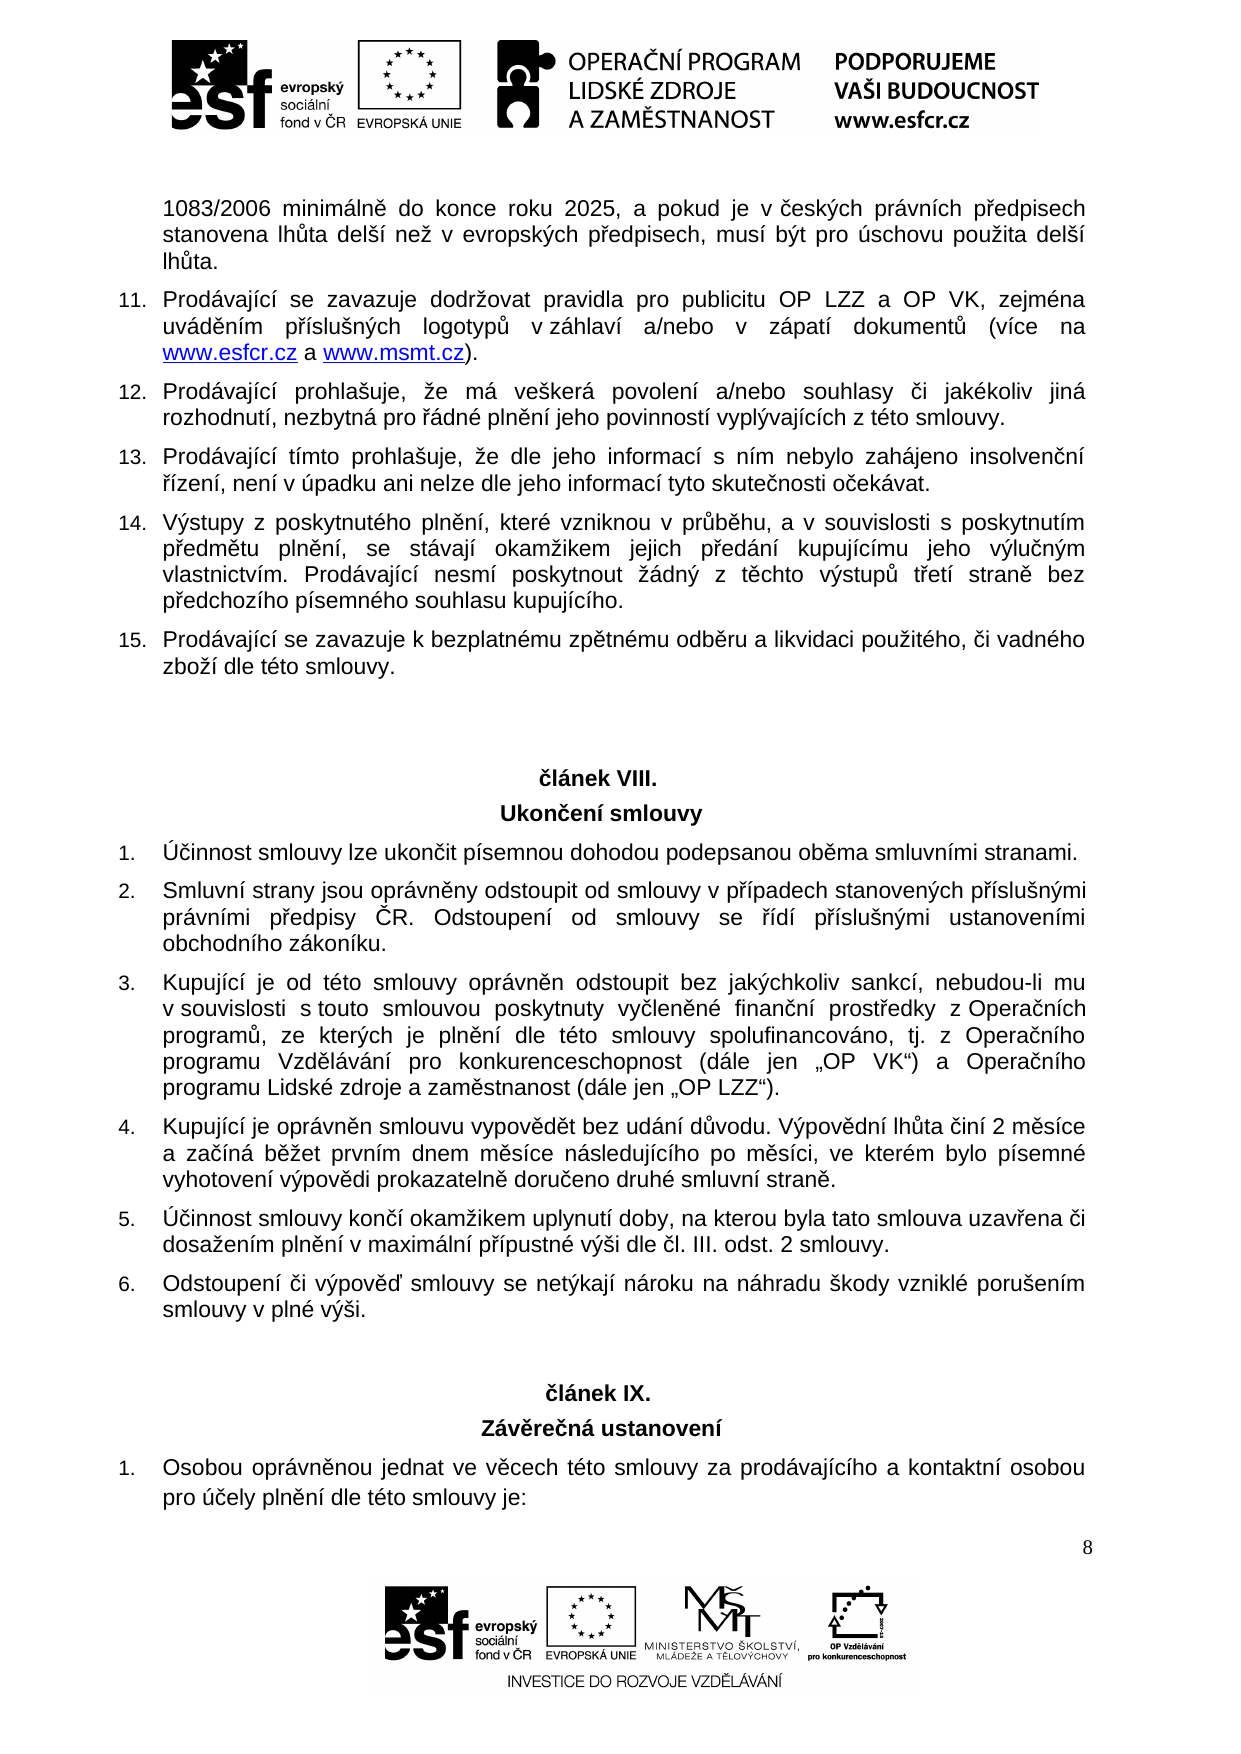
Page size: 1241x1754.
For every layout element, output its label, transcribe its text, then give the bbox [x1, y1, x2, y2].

list Prodávající se zavazuje dodržovat pravidla pro publicitu OP LZZ a OP VK, zejména uváděním příslušných logotypů v záhlaví a/nebo v zápatí dokumentů (více na www.esfcr.cz a www.msmt.cz). [118, 286, 1086, 366]
list Osobou oprávněnou jednat ve věcech této smlouvy za prodávajícího a kontaktní osobou pro účely plnění dle této smlouvy je: [118, 1453, 1086, 1510]
list Prodávající tímto prohlašuje, že dle jeho informací s ním nebylo zahájeno insolvenční řízení, není v úpadku ani nelze dle jeho informací tyto skutečnosti očekávat. [118, 443, 1086, 496]
list Smluvní strany jsou oprávněny odstoupit od smlouvy v případech stanovených příslušnými právními předpisy ČR. Odstoupení od smlouvy se řídí příslušnými ustanoveními obchodního zákoníku. [118, 877, 1086, 956]
text Ukončení smlouvy [118, 800, 1084, 826]
list Prodávající se zavazuje k bezplatnému zpětnému odběru a likvidaci použitého, či vadného zboží dle této smlouvy. [118, 626, 1086, 679]
list Účinnost smlouvy končí okamžikem uplynutí doby, na kterou byla tato smlouva uzavřena či dosažením plnění v maximální přípustné výši dle čl. III. odst. 2 smlouvy. [118, 1205, 1086, 1257]
text Závěrečná ustanovení [118, 1414, 1084, 1441]
list Účinnost smlouvy lze ukončit písemnou dohodou podepsanou oběma smluvními stranami. [118, 838, 1086, 865]
list Prodávající prohlašuje, že má veškerá povolení a/nebo souhlasy či jakékoliv jiná rozhodnutí, nezbytná pro řádné plnění jeho povinností vyplývajících z této smlouvy. [118, 378, 1086, 431]
list Odstoupení či výpověď smlouvy se netýkají nároku na náhradu škody vzniklé porušením smlouvy v plné výši. [118, 1270, 1086, 1323]
list Kupující je od této smlouvy oprávněn odstoupit bez jakýchkoliv sankcí, nebudou-li mu v souvislosti s touto smlouvou poskytnuty vyčleněné finanční prostředky z Operačních programů, ze kterých je plnění dle této smlouvy spolufinancováno, tj. z Operačního programu Vzdělávání pro konkurenceschopnost (dále jen „OP VK“) a Operačního programu Lidské zdroje a zaměstnanost (dále jen „OP LZZ“). [118, 969, 1086, 1101]
list Kupující je oprávněn smlouvu vypovědět bez udání důvodu. Výpovědní lhůta činí 2 měsíce a začíná běžet prvním dnem měsíce následujícího po měsíci, ve kterém bylo písemné vyhotovení výpovědi prokazatelně doručeno druhé smluvní straně. [118, 1113, 1086, 1192]
picture [171, 40, 1039, 134]
list Výstupy z poskytnutého plnění, které vzniknou v průběhu‚ a v souvislosti s poskytnutím předmětu plnění, se stávají okamžikem jejich předání kupujícímu jeho výlučným vlastnictvím. Prodávající nesmí poskytnout žádný z těchto výstupů třetí straně bez předchozího písemného souhlasu kupujícího. [118, 508, 1086, 614]
picture [369, 1576, 922, 1697]
